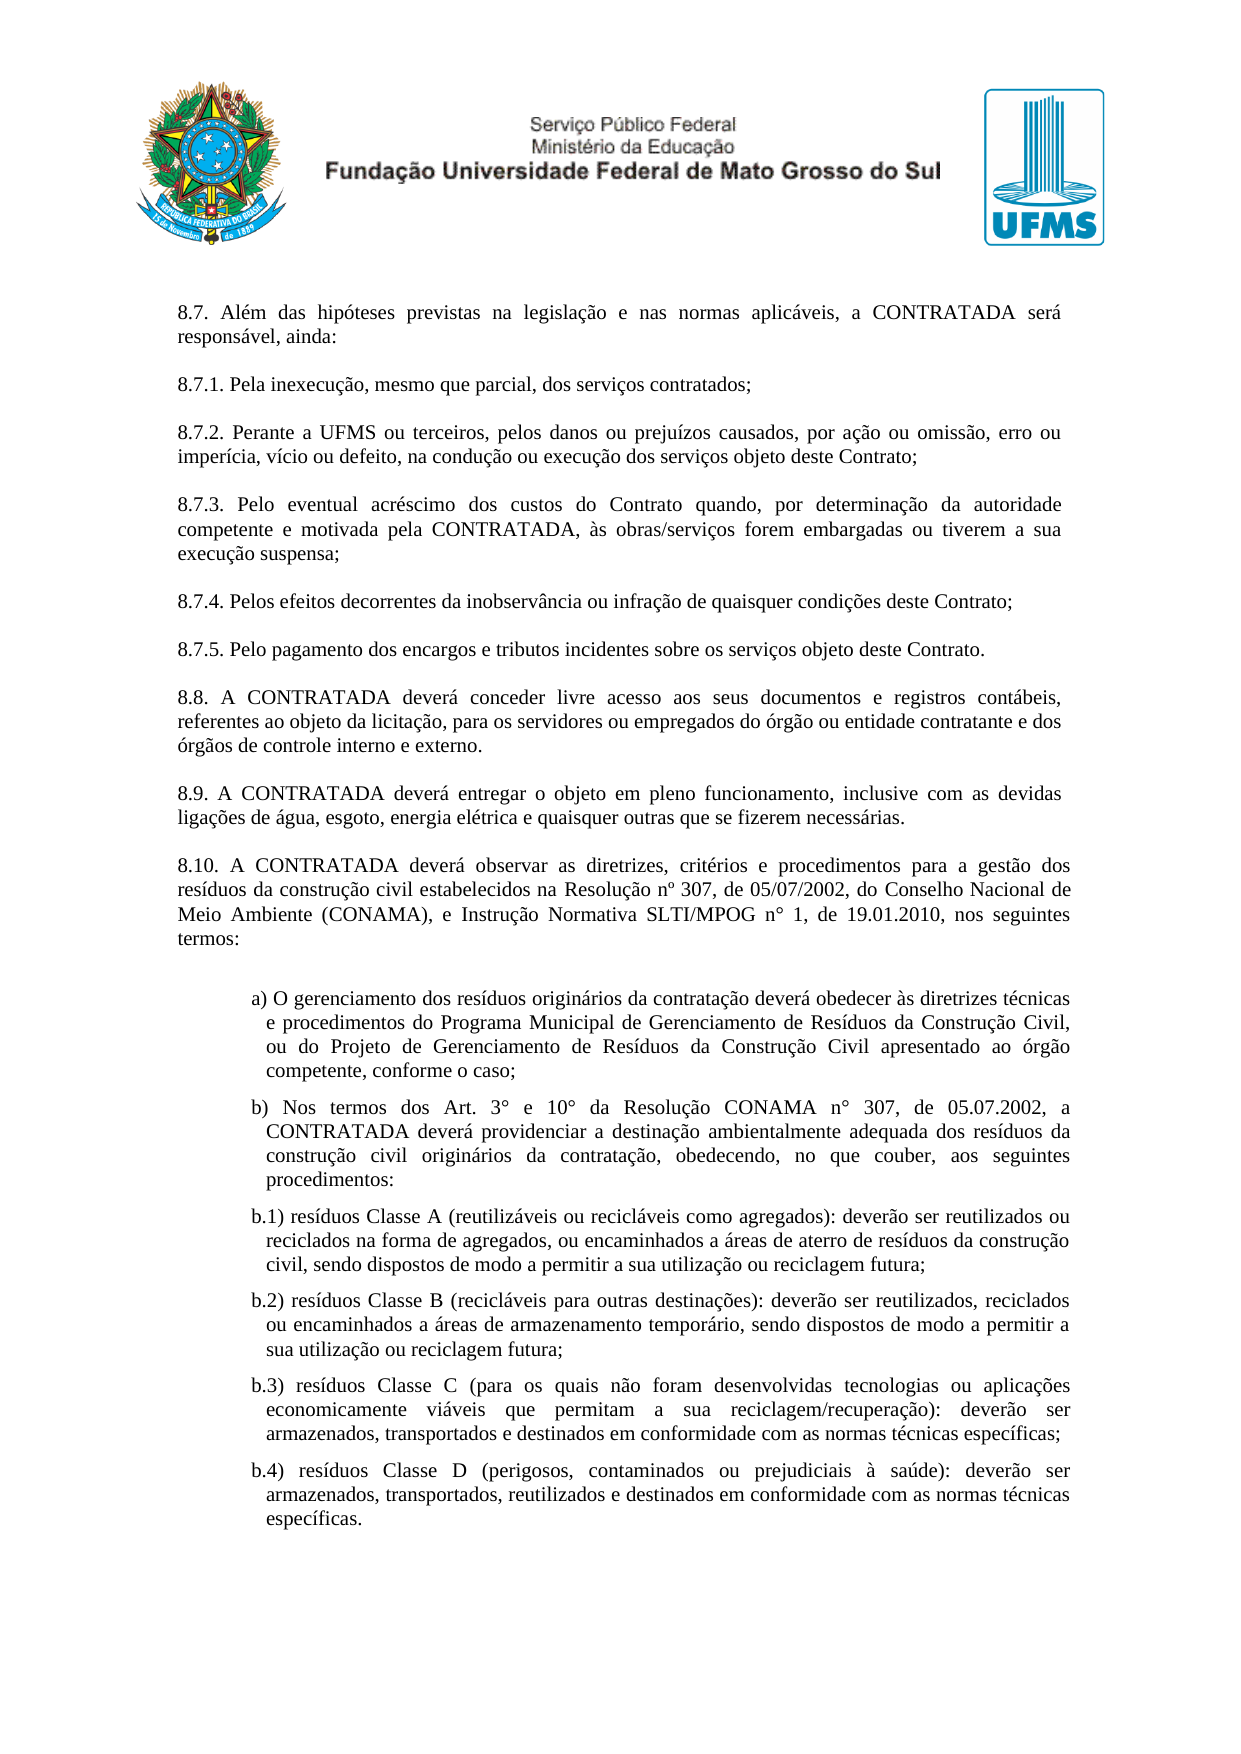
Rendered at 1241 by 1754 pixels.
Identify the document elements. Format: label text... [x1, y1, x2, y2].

text b.1) resíduos Classe A (reutilizáveis ou recicláveis como agregados): deverão ser reutilizados ou reciclados na forma de agregados, ou encaminhados a áreas de aterro de resíduos da construção civil, sendo dispostos de modo a permitir a sua utilização ou reciclagem futura; [251, 1204, 1071, 1276]
picture [135, 81, 287, 245]
picture [325, 117, 940, 184]
text 8.8. A CONTRATADA deverá conceder livre acesso aos seus documentos e registros contábeis, referentes ao objeto da licitação, para os servidores ou empregados do órgão ou entidade contratante e dos órgãos de controle interno e externo. [177, 685, 1063, 757]
text 8.7. Além das hipóteses previstas na legislação e nas normas aplicáveis, a CONTRATADA será responsável, ainda: [177, 300, 1063, 348]
text b.4) resíduos Classe D (perigosos, contaminados ou prejudiciais à saúde): deverão ser armazenados, transportados, reutilizados e destinados em conformidade com as normas técnicas específicas. [251, 1458, 1071, 1530]
picture [987, 91, 1102, 243]
text 8.9. A CONTRATADA deverá entregar o objeto em pleno funcionamento, inclusive com as devidas ligações de água, esgoto, energia elétrica e quaisquer outras que se fizerem necessárias. [177, 781, 1063, 829]
text 8.7.5. Pelo pagamento dos encargos e tributos incidentes sobre os serviços objeto deste Contrato. [177, 637, 1063, 661]
text a) O gerenciamento dos resíduos originários da contratação deverá obedecer às diretrizes técnicas e procedimentos do Programa Municipal de Gerenciamento de Resíduos da Construção Civil, ou do Projeto de Gerenciamento de Resíduos da Construção Civil apresentado ao órgão competente, conforme o caso; [251, 986, 1071, 1082]
text b.3) resíduos Classe C (para os quais não foram desenvolvidas tecnologias ou aplicações economicamente viáveis que permitam a sua reciclagem/recuperação): deverão ser armazenados, transportados e destinados em conformidade com as normas técnicas específicas; [251, 1373, 1071, 1445]
text 8.7.2. Perante a UFMS ou terceiros, pelos danos ou prejuízos causados, por ação ou omissão, erro ou imperícia, vício ou defeito, na condução ou execução dos serviços objeto deste Contrato; [177, 420, 1063, 468]
text 8.7.1. Pela inexecução, mesmo que parcial, dos serviços contratados; [177, 372, 1063, 396]
text 8.10. A CONTRATADA deverá observar as diretrizes, critérios e procedimentos para a gestão dos resíduos da construção civil estabelecidos na Resolução nº 307, de 05/07/2002, do Conselho Nacional de Meio Ambiente (CONAMA), e Instrução Normativa SLTI/MPOG n° 1, de 19.01.2010, nos seguintes termos: [177, 853, 1071, 949]
text 8.7.4. Pelos efeitos decorrentes da inobservância ou infração de quaisquer condições deste Contrato; [177, 589, 1063, 613]
text 8.7.3. Pelo eventual acréscimo dos custos do Contrato quando, por determinação da autoridade competente e motivada pela CONTRATADA, às obras/serviços forem embargadas ou tiverem a sua execução suspensa; [177, 492, 1063, 564]
text b.2) resíduos Classe B (recicláveis para outras destinações): deverão ser reutilizados, reciclados ou encaminhados a áreas de armazenamento temporário, sendo dispostos de modo a permitir a sua utilização ou reciclagem futura; [251, 1288, 1071, 1361]
text b) Nos termos dos Art. 3° e 10° da Resolução CONAMA n° 307, de 05.07.2002, a CONTRATADA deverá providenciar a destinação ambientalmente adequada dos resíduos da construção civil originários da contratação, obedecendo, no que couber, aos seguintes procedimentos: [251, 1095, 1071, 1191]
